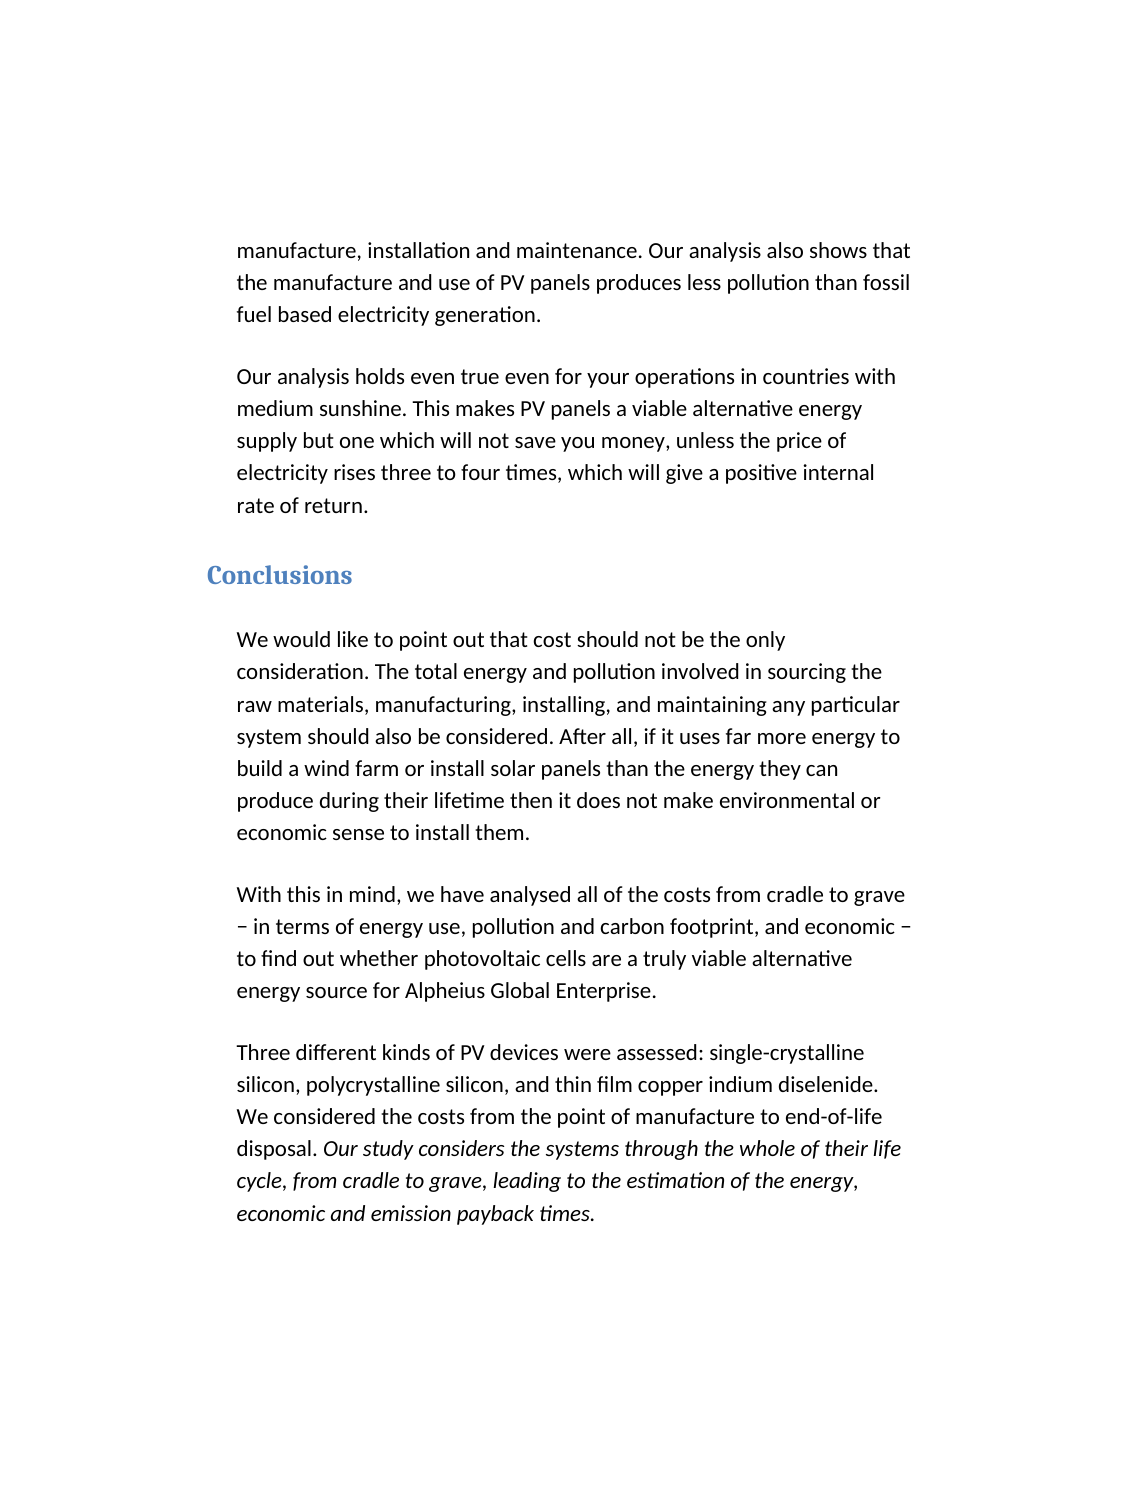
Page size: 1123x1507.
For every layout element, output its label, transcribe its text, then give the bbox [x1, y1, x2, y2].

text We would like to point out that cost should not be the only consideration. The total energy and pollution involved in sourcing the raw materials, manufacturing, installing, and maintaining any particular system should also be considered. After all, if it uses far more energy to build a wind farm or install solar panels than the energy they can produce during their lifetime then it does not make environmental or economic sense to install them. [236, 625, 915, 846]
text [236, 236, 915, 329]
text With this in mind, we have analysed all of the costs from cradle to grave − in terms of energy use, pollution and carbon footprint, and economic − to find out whether photovoltaic cells are a truly viable alternative energy source for Alpheius Global Enterprise. [236, 880, 915, 1004]
text Our analysis holds even true even for your operations in countries with medium sunshine. This makes PV panels a viable alternative energy supply but one which will not save you money, unless the price of electricity rises three to four times, which will give a positive internal rate of return. [236, 362, 915, 519]
text Three different kinds of PV devices were assessed: single-crystalline silicon, polycrystalline silicon, and thin film copper indium diselenide. We considered the costs from the point of manufacture to end-of-life disposal. Our study considers the systems through the whole of their life cycle, from cradle to grave, leading to the estimation of the energy, economic and emission payback times. [236, 1038, 915, 1227]
subtitle Conclusions [207, 560, 915, 592]
